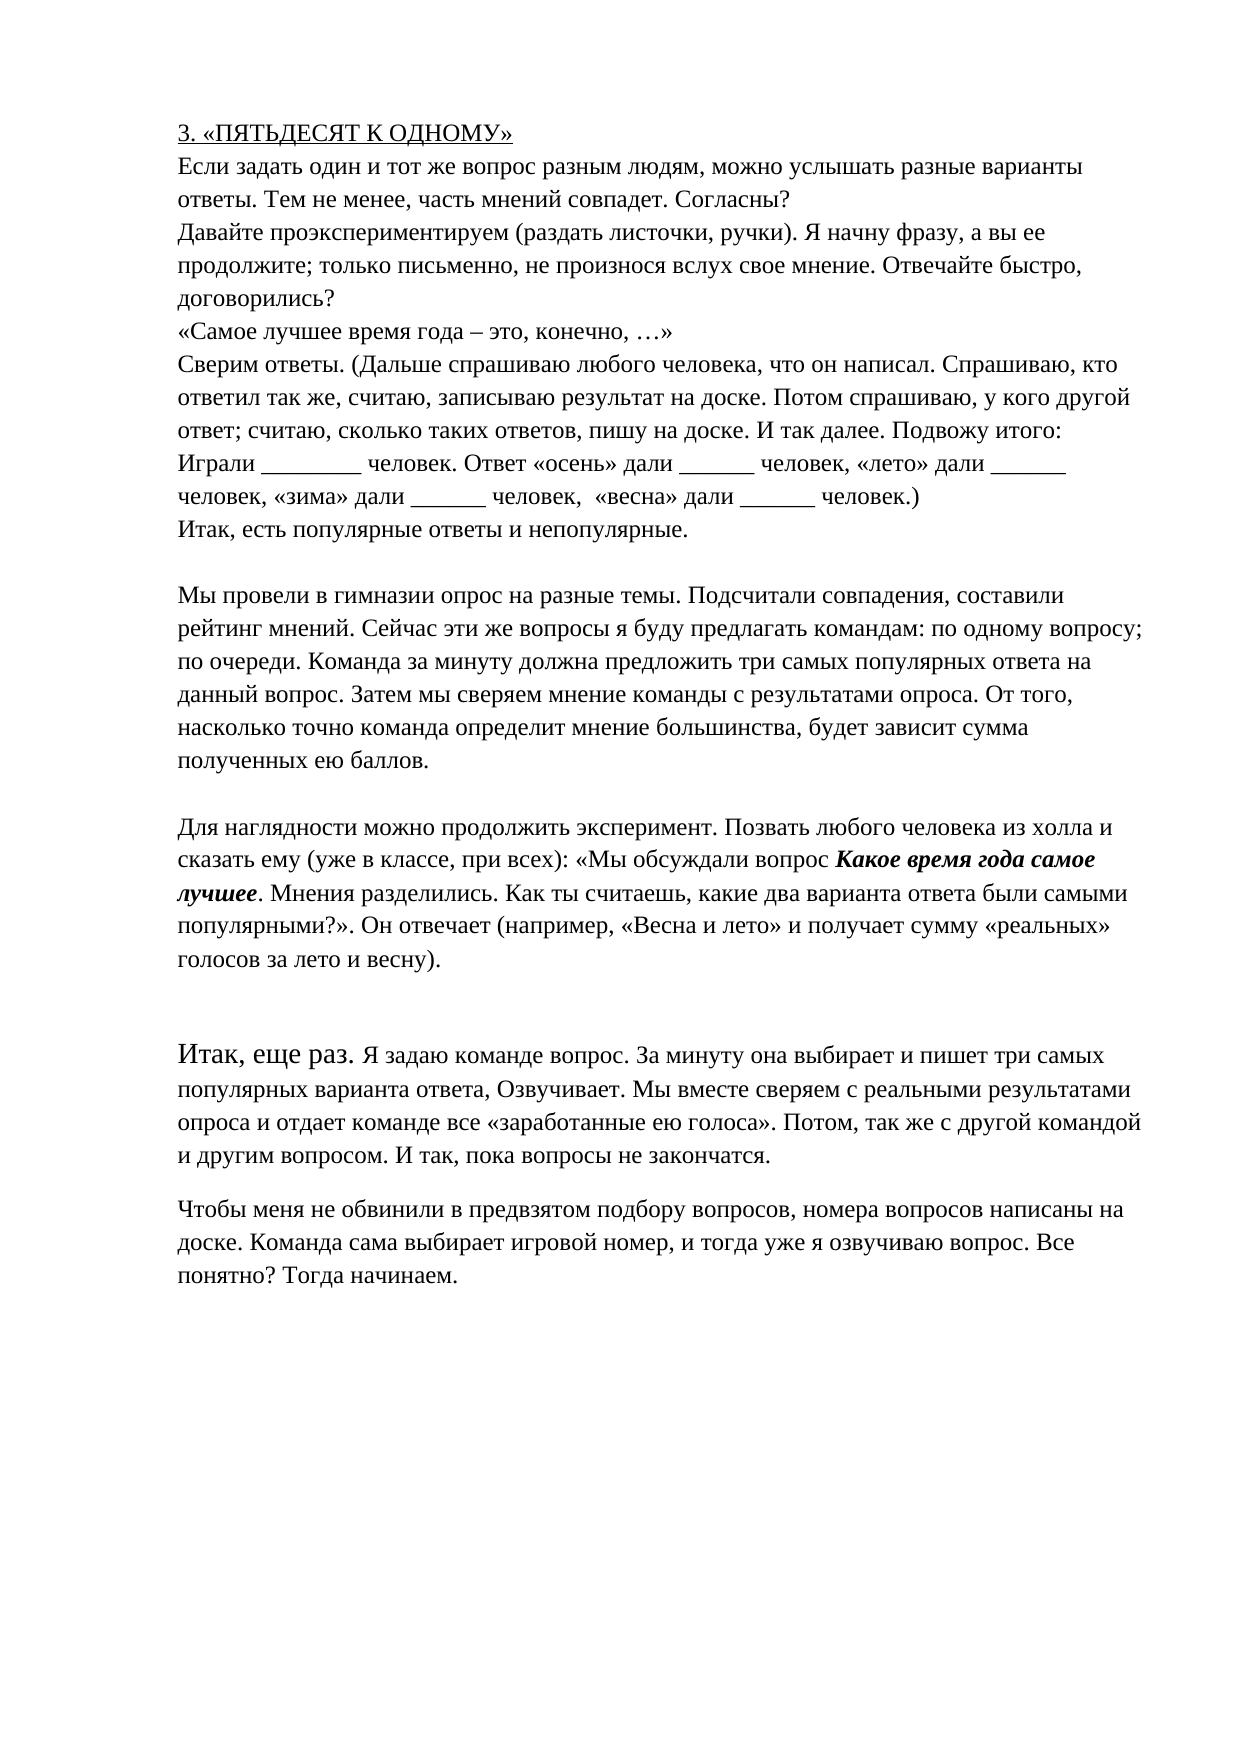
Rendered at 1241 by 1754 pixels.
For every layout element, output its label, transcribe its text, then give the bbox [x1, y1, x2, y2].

text Итак, есть популярные ответы и непопулярные. [177, 514, 1152, 543]
text Для наглядности можно продолжить эксперимент. Позвать любого человека из холла и сказать ему (уже в классе, при всех): «Мы обсуждали вопрос Какое время года самое лучшее. Мнения разделились. Как ты считаешь, какие два варианта ответа были самыми популярными?». Он отвечает (например, «Весна и лето» и получает сумму «реальных» голосов за лето и весну). [177, 812, 1152, 972]
text Итак, еще раз. Я задаю команде вопрос. За минуту она выбирает и пишет три самых популярных варианта ответа, Озвучивает. Мы вместе сверяем с реальными результатами опроса и отдает команде все «заработанные ею голоса». Потом, так же с другой командой и другим вопросом. И так, пока вопросы не закончатся. [177, 1036, 1152, 1169]
text Чтобы меня не обвинили в предвзятом подбору вопросов, номера вопросов написаны на доске. Команда сама выбирает игровой номер, и тогда уже я озвучиваю вопрос. Все понятно? Тогда начинаем. [177, 1194, 1152, 1288]
text Если задать один и тот же вопрос разным людям, можно услышать разные варианты ответы. Тем не менее, часть мнений совпадет. Согласны? [177, 151, 1152, 213]
text Давайте проэкспериментируем (раздать листочки, ручки). Я начну фразу, а вы ее продолжите; только письменно, не произнося вслух свое мнение. Отвечайте быстро, договорились? [177, 217, 1152, 312]
text Мы провели в гимназии опрос на разные темы. Подсчитали совпадения, составили рейтинг мнений. Сейчас эти же вопросы я буду предлагать командам: по одному вопросу; по очереди. Команда за минуту должна предложить три самых популярных ответа на данный вопрос. Затем мы сверяем мнение команды с результатами опроса. От того, насколько точно команда определит мнение большинства, будет зависит сумма полученных ею баллов. [177, 580, 1152, 774]
text «Самое лучшее время года – это, конечно, …» [177, 316, 1152, 345]
text Сверим ответы. (Дальше спрашиваю любого человека, что он написал. Спрашиваю, кто ответил так же, считаю, записываю результат на доске. Потом спрашиваю, у кого другой ответ; считаю, сколько таких ответов, пишу на доске. И так далее. Подвожу итого: [177, 349, 1152, 444]
text Играли ________ человек. Ответ «осень» дали ______ человек, «лето» дали ______ человек, «зима» дали ______ человек, «весна» дали ______ человек.) [177, 448, 1152, 510]
text 3. «ПЯТЬДЕСЯТ К ОДНОМУ» [177, 118, 1152, 147]
